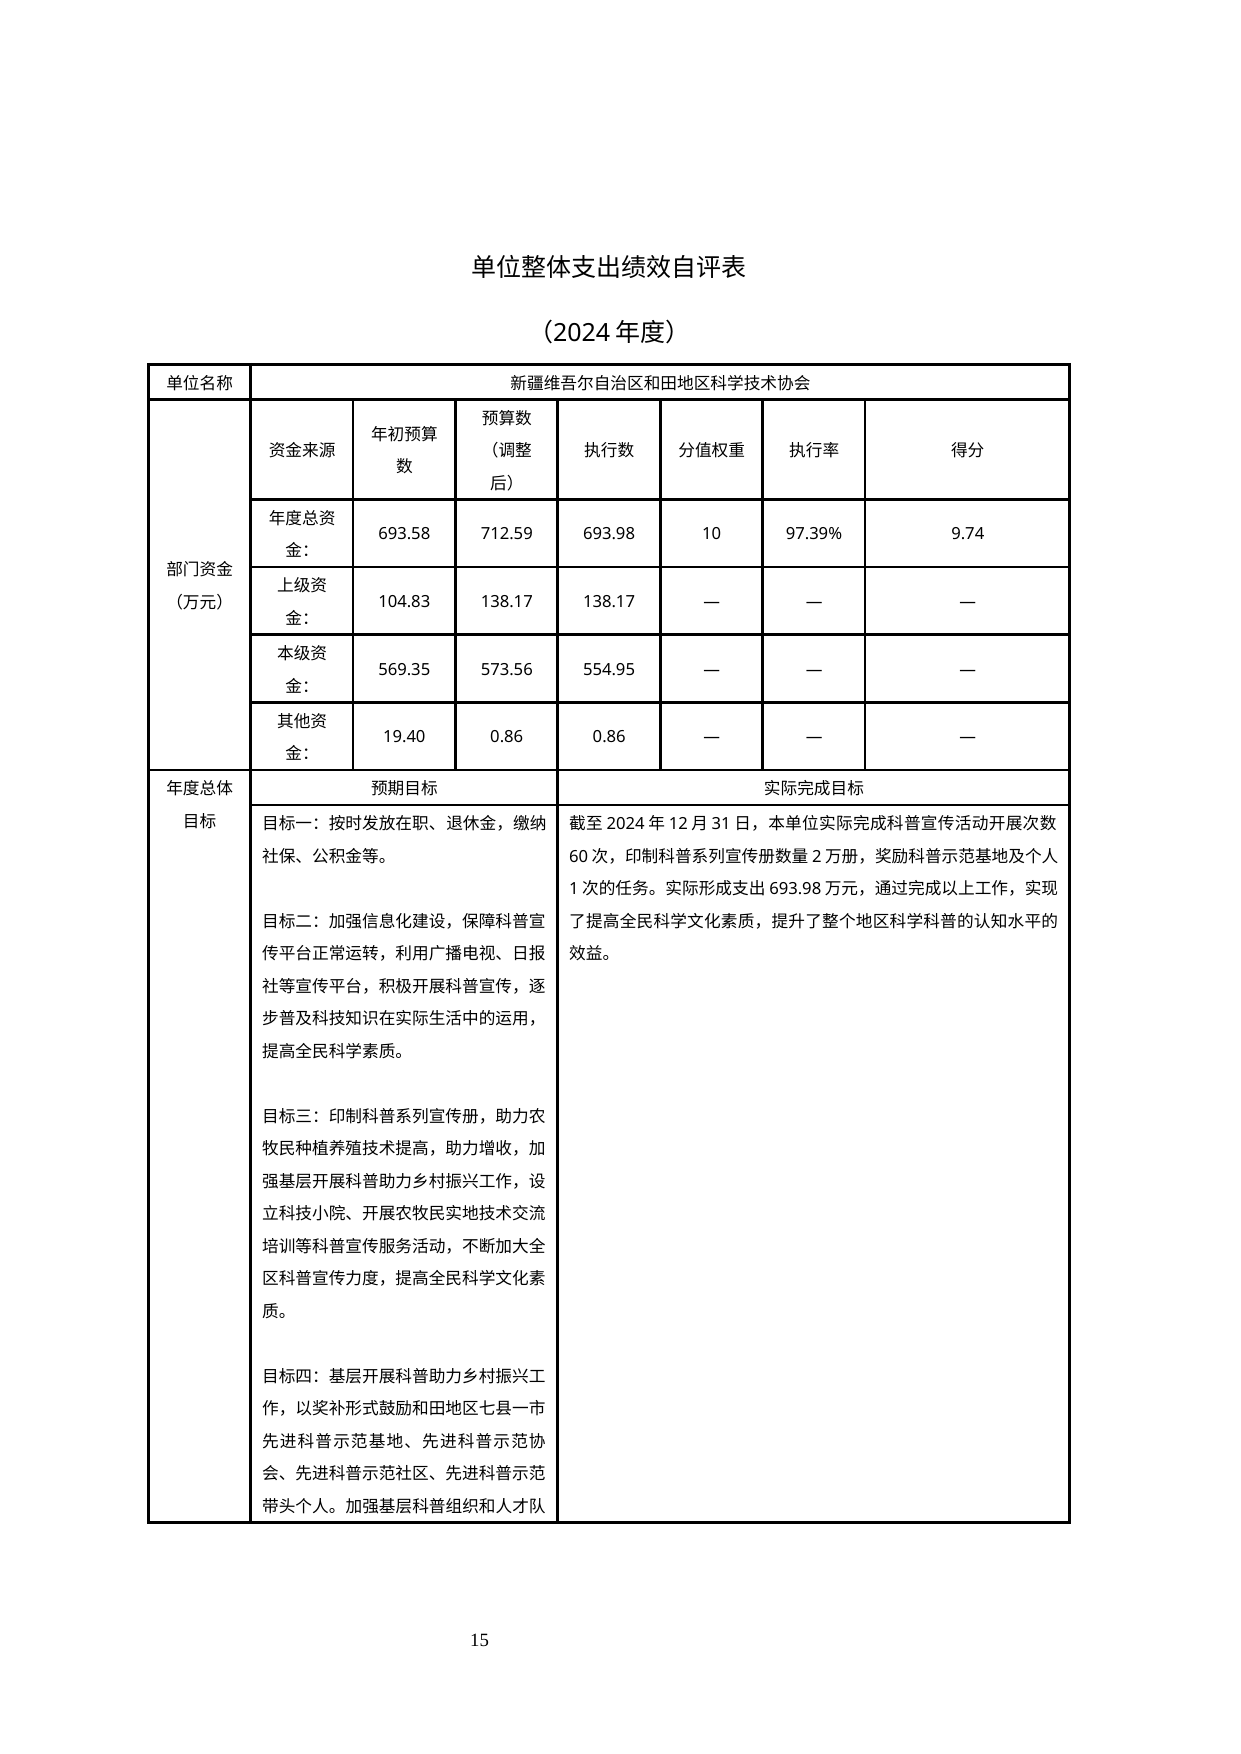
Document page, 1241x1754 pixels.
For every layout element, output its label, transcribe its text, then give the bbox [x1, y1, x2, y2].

table_cell 97.39% [764, 501, 864, 566]
table_cell 本级资金： [252, 636, 352, 701]
table_cell — [764, 568, 864, 633]
table_cell — [662, 704, 761, 768]
table_cell 693.98 [559, 501, 659, 566]
table_cell 0.86 [457, 704, 556, 768]
table_cell 569.35 [354, 636, 454, 701]
table_cell 138.17 [457, 568, 556, 633]
table_cell 138.17 [559, 568, 659, 633]
table_cell 部门资金（万元） [150, 401, 249, 768]
table_cell — [764, 636, 864, 701]
table_cell 712.59 [457, 501, 556, 566]
table_cell 其他资金： [252, 704, 352, 768]
table_cell 执行数 [559, 401, 659, 498]
table_cell 预算数（调整后） [457, 401, 556, 498]
table_cell 年初预算数 [354, 401, 454, 498]
table_cell 得分 [866, 401, 1068, 498]
table_cell 554.95 [559, 636, 659, 701]
table_cell 年度总体目标 [150, 771, 249, 1521]
table_cell 实际完成目标 [559, 771, 1068, 804]
table_cell — [866, 636, 1068, 701]
table_cell 9.74 [866, 501, 1068, 566]
table_cell — [662, 636, 761, 701]
table_cell 104.83 [354, 568, 454, 633]
table_cell （2024年度） [148, 298, 1070, 363]
table_cell 19.40 [354, 704, 454, 768]
table_cell 资金来源 [252, 401, 352, 498]
table_cell — [662, 568, 761, 633]
table_cell 年度总资金： [252, 501, 352, 566]
table_cell 预期目标 [252, 771, 556, 804]
table_cell 分值权重 [662, 401, 761, 498]
table_cell 单位名称 [150, 366, 249, 398]
table_cell 10 [662, 501, 761, 566]
table_cell 0.86 [559, 704, 659, 768]
table_cell 693.58 [354, 501, 454, 566]
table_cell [559, 806, 1068, 1521]
table_cell — [866, 704, 1068, 768]
table_header 单位整体支出绩效自评表 [148, 233, 1070, 298]
table_cell 新疆维吾尔自治区和田地区科学技术协会 [252, 366, 1068, 398]
table_cell — [866, 568, 1068, 633]
table_cell — [764, 704, 864, 768]
table_cell 执行率 [764, 401, 864, 498]
table_cell 上级资金： [252, 568, 352, 633]
table_cell 573.56 [457, 636, 556, 701]
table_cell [252, 806, 556, 1521]
